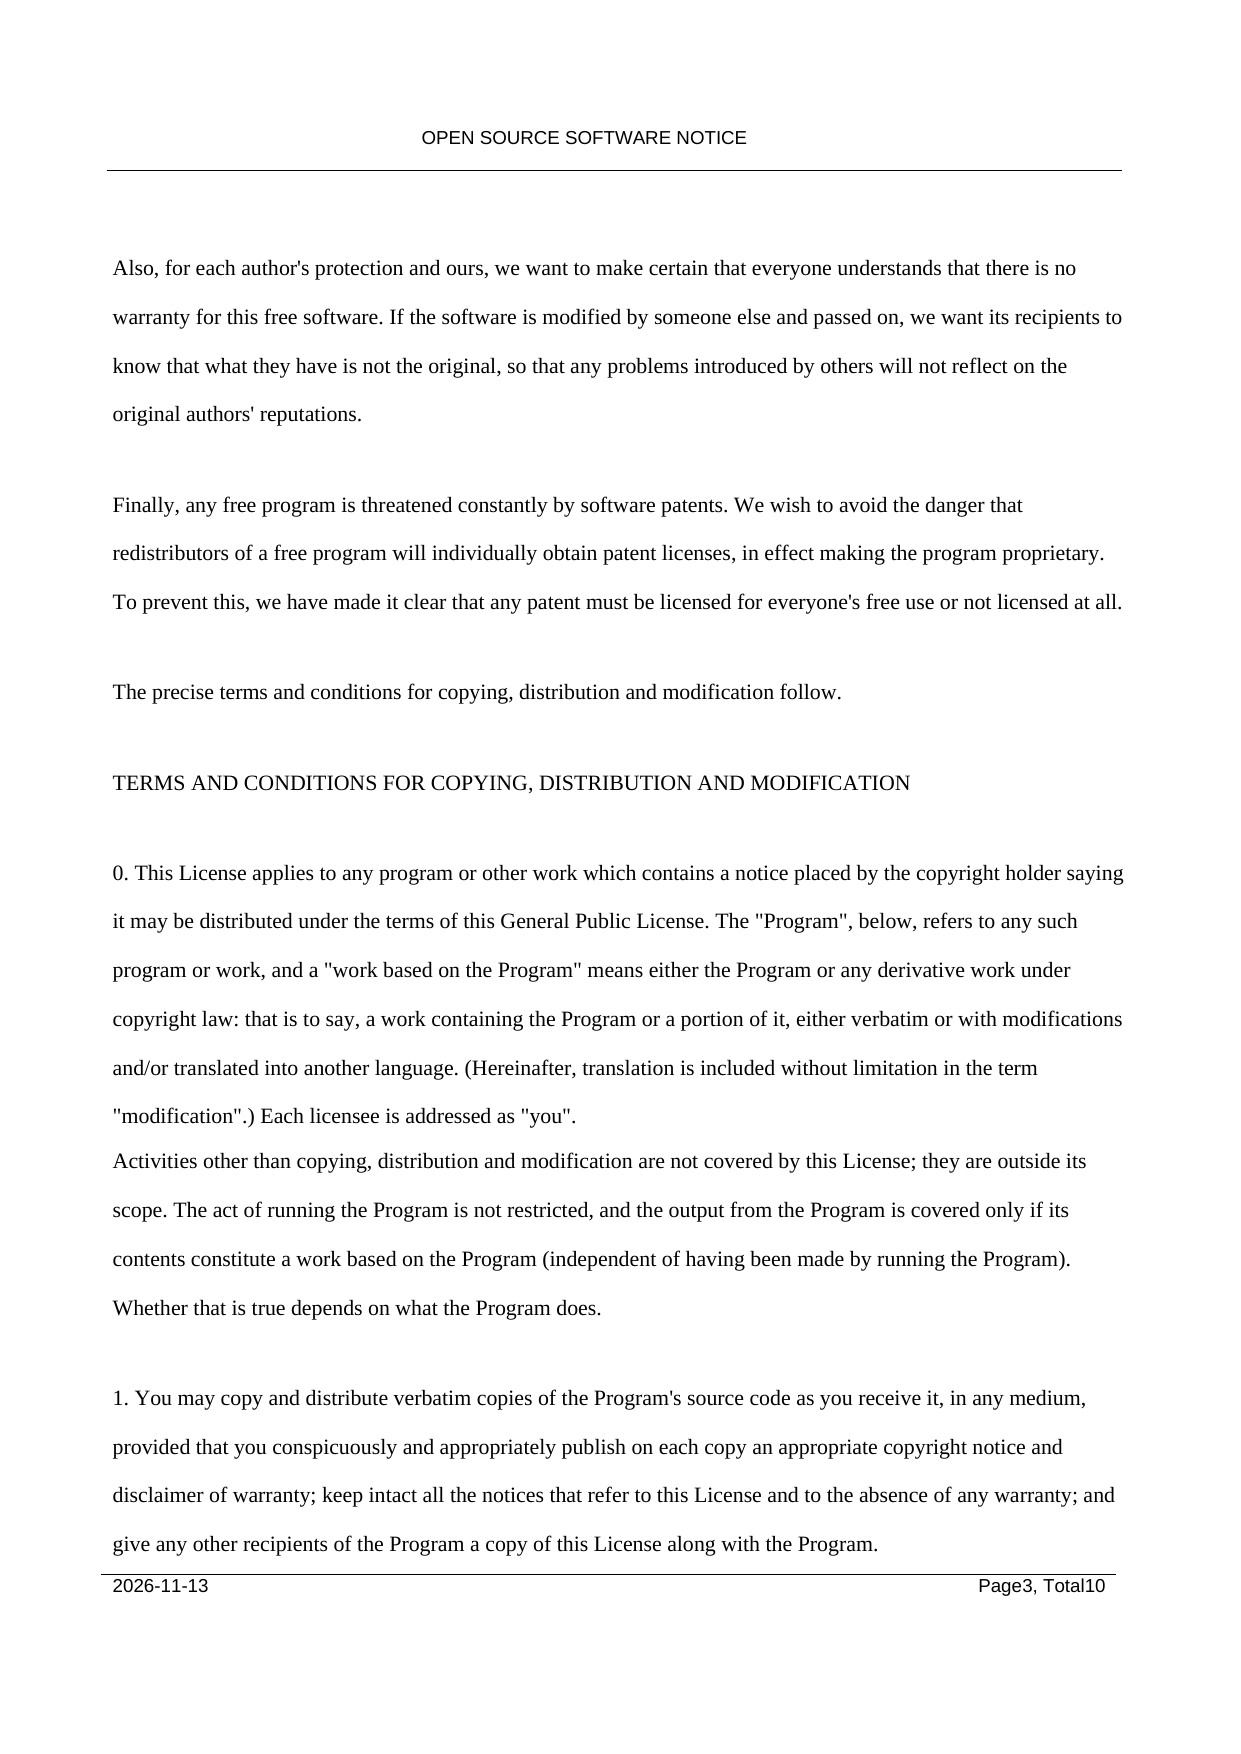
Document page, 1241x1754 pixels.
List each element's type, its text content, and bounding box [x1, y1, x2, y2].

text 1. You may copy and distribute verbatim copies of the Program's source code as you receive it, in any medium, provided that you conspicuously and appropriately publish on each copy an appropriate copyright notice and disclaimer of warranty; keep intact all the notices that refer to this License and to the absence of any warranty; and give any other recipients of the Program a copy of this License along with the Program. [112, 1381, 1128, 1560]
text 0. This License applies to any program or other work which contains a notice placed by the copyright holder saying it may be distributed under the terms of this General Public License. The "Program", below, refers to any such program or work, and a "work based on the Program" means either the Program or any derivative work under copyright law: that is to say, a work containing the Program or a portion of it, either verbatim or with modifications and/or translated into another language. (Hereinafter, translation is included without limitation in the term "modification".) Each licensee is addressed as "you". [112, 856, 1128, 1132]
text Finally, any free program is threatened constantly by software patents. We wish to avoid the danger that redistributors of a free program will individually obtain patent licenses, in effect making the program proprietary. To prevent this, we have made it clear that any patent must be licensed for everyone's free use or not licensed at all. [112, 488, 1128, 618]
text Also, for each author's protection and ours, we want to make certain that everyone understands that there is no warranty for this free software. If the software is modified by someone else and passed on, we want its recipients to know that what they have is not the original, so that any problems introduced by others will not reflect on the original authors' reputations. [112, 251, 1128, 430]
text TERMS AND CONDITIONS FOR COPYING, DISTRIBUTION AND MODIFICATION [112, 766, 1128, 798]
text Activities other than copying, distribution and modification are not covered by this License; they are outside its scope. The act of running the Program is not restricted, and the output from the Program is covered only if its contents constitute a work based on the Program (independent of having been made by running the Program). Whether that is true depends on what the Program does. [112, 1145, 1128, 1324]
text The precise terms and conditions for copying, distribution and modification follow. [112, 676, 1128, 708]
